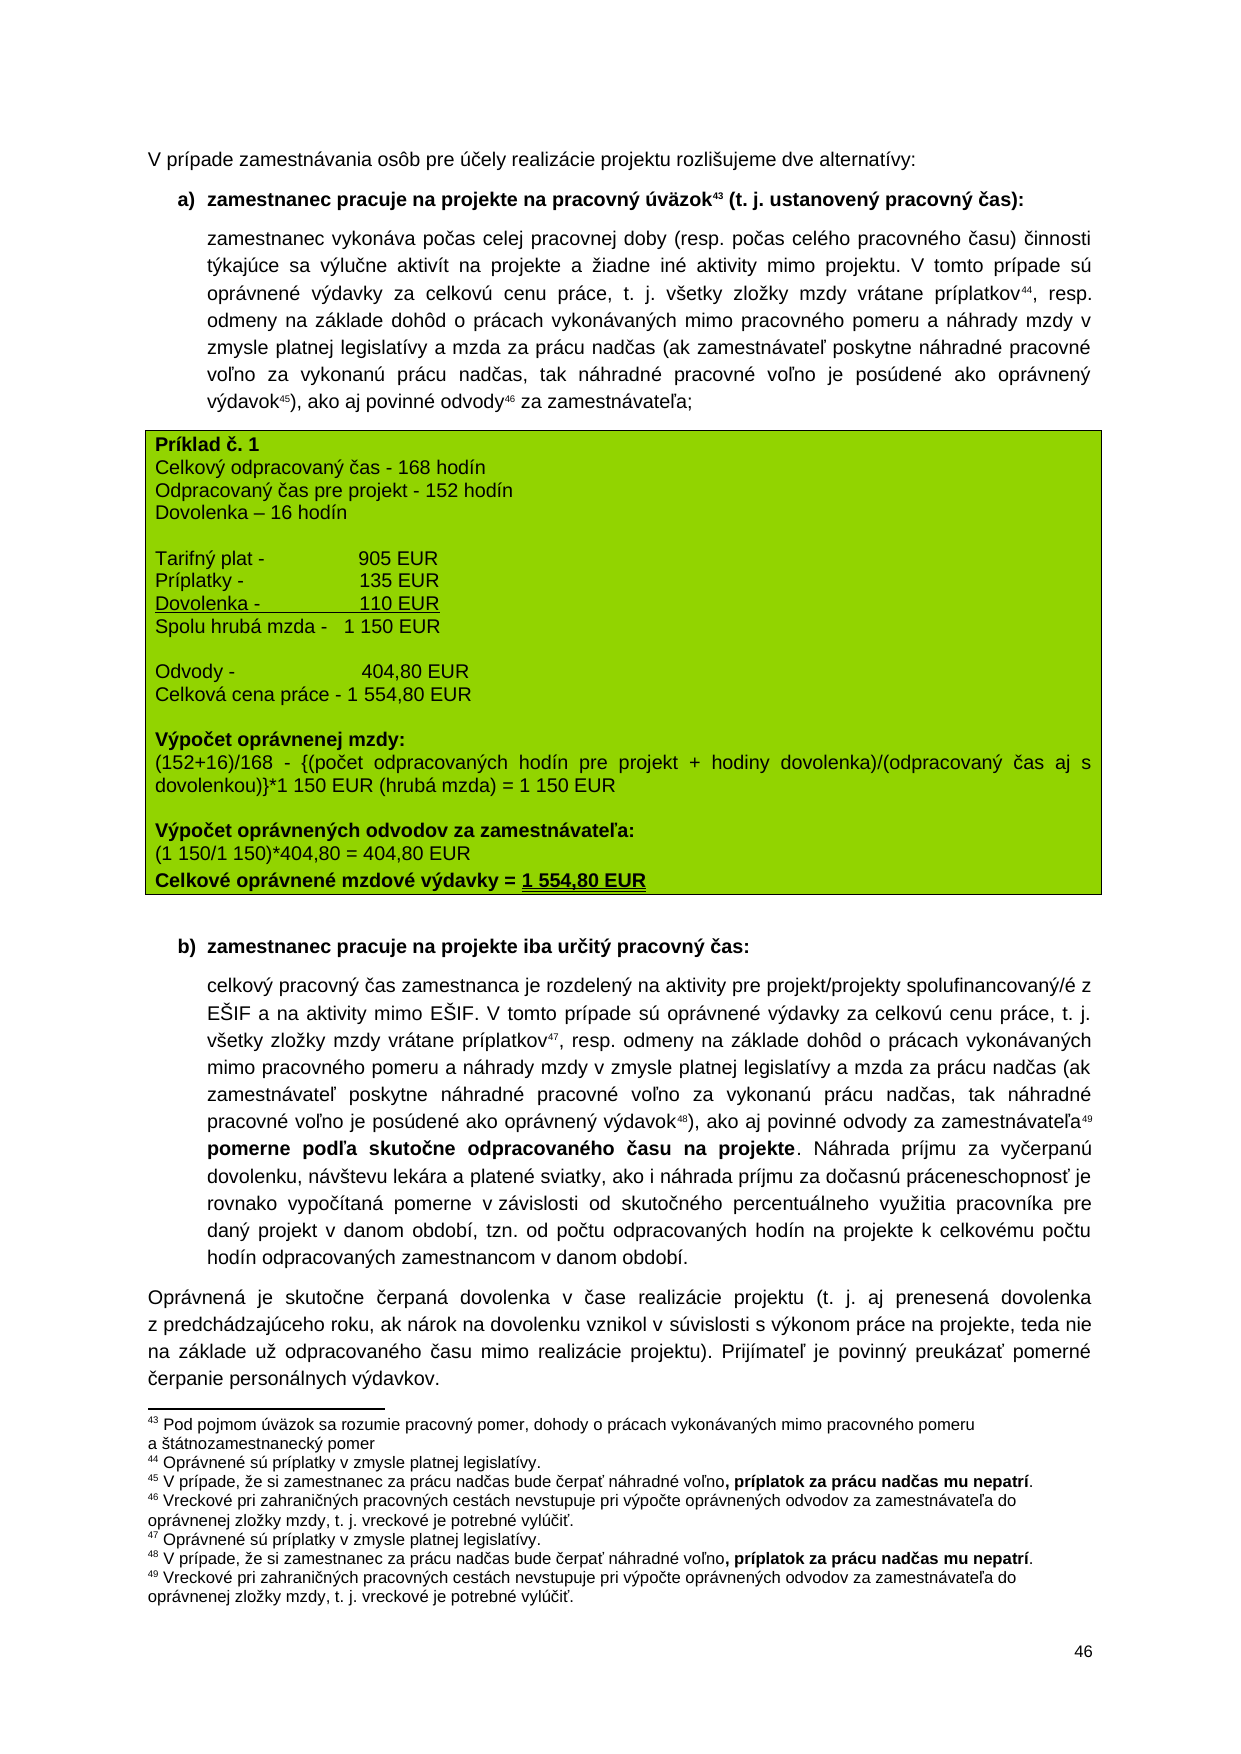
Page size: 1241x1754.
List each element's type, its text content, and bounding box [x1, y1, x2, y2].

list zamestnanec pracuje na projekte na pracovný úväzok (t. j. ustanovený pracovný čas): [177, 187, 1092, 210]
list Odpracovaný čas pre projekt - 152 hodín [146, 475, 1101, 498]
list (1 150/1 150)*404,80 = 404,80 EUR [146, 839, 1101, 864]
list Výpočet oprávnených odvodov za zamestnávateľa: [146, 816, 1101, 839]
list Celková cena práce - 1 554,80 EUR [146, 680, 1101, 702]
list Spolu hrubá mzda - 1 150 EUR [146, 612, 1101, 634]
list Celkový odpracovaný čas - 168 hodín [146, 453, 1101, 475]
list Dovolenka - 110 EUR [146, 589, 1101, 612]
list Tarifný plat - 905 EUR [146, 543, 1101, 566]
list zamestnanec pracuje na projekte iba určitý pracovný čas: [177, 934, 1092, 957]
list (152+16)/168 - {(počet odpracovaných hodín pre projekt + hodiny dovolenka)/(odpracovaný čas aj s dovolenkou)}*1 150 EUR (hrubá mzda) = 1 150 EUR [146, 748, 1101, 793]
list Dovolenka – 16 hodín [146, 498, 1101, 521]
list Výpočet oprávnenej mzdy: [146, 725, 1101, 748]
list Celkové oprávnené mzdové výdavky = 1 554,80 EUR [146, 866, 1101, 894]
list celkový pracovný čas zamestnanca je rozdelený na aktivity pre projekt/projekty spolufinancovaný/é z EŠIF a na aktivity mimo EŠIF. V tomto prípade sú oprávnené výdavky za celkovú cenu práce, t. j. všetky zložky mzdy vrátane príplatkov, resp. odmeny na základe dohôd o prácach vykonávaných mimo pracovného pomeru a náhrady mzdy v zmysle platnej legislatívy a mzda za prácu nadčas (ak zamestnávateľ poskytne náhradné pracovné voľno za vykonanú prácu nadčas, tak náhradné pracovné voľno je posúdené ako oprávnený výdavok), ako aj povinné odvody za zamestnávateľa pomerne podľa skutočne odpracovaného času na projekte. Náhrada príjmu za vyčerpanú dovolenku, návštevu lekára a platené sviatky, ako i náhrada príjmu za dočasnú práceneschopnosť je rovnako vypočítaná pomerne v závislosti od skutočného percentuálneho využitia pracovníka pre daný projekt v danom období, tzn. od počtu odpracovaných hodín na projekte k celkovému počtu hodín odpracovaných zamestnancom v danom období. [207, 974, 1092, 1269]
list Odvody - 404,80 EUR [146, 657, 1101, 680]
list Príklad č. 1 [146, 431, 1101, 453]
list Oprávnená je skutočne čerpaná dovolenka v čase realizácie projektu (t. j. aj prenesená dovolenka z predchádzajúceho roku, ak nárok na dovolenku vznikol v súvislosti s výkonom práce na projekte, teda nie na základe už odpracovaného času mimo realizácie projektu). Prijímateľ je povinný preukázať pomerné čerpanie personálnych výdavkov. [148, 1286, 1092, 1390]
list zamestnanec vykonáva počas celej pracovnej doby (resp. počas celého pracovného času) činnosti týkajúce sa výlučne aktivít na projekte a žiadne iné aktivity mimo projektu. V tomto prípade sú oprávnené výdavky za celkovú cenu práce, t. j. všetky zložky mzdy vrátane príplatkov, resp. odmeny na základe dohôd o prácach vykonávaných mimo pracovného pomeru a náhrady mzdy v zmysle platnej legislatívy a mzda za prácu nadčas (ak zamestnávateľ poskytne náhradné pracovné voľno za vykonanú prácu nadčas, tak náhradné pracovné voľno je posúdené ako oprávnený výdavok), ako aj povinné odvody za zamestnávateľa; [207, 227, 1092, 413]
list Príplatky - 135 EUR [146, 566, 1101, 589]
text V prípade zamestnávania osôb pre účely realizácie projektu rozlišujeme dve alternatívy: [148, 148, 1092, 170]
